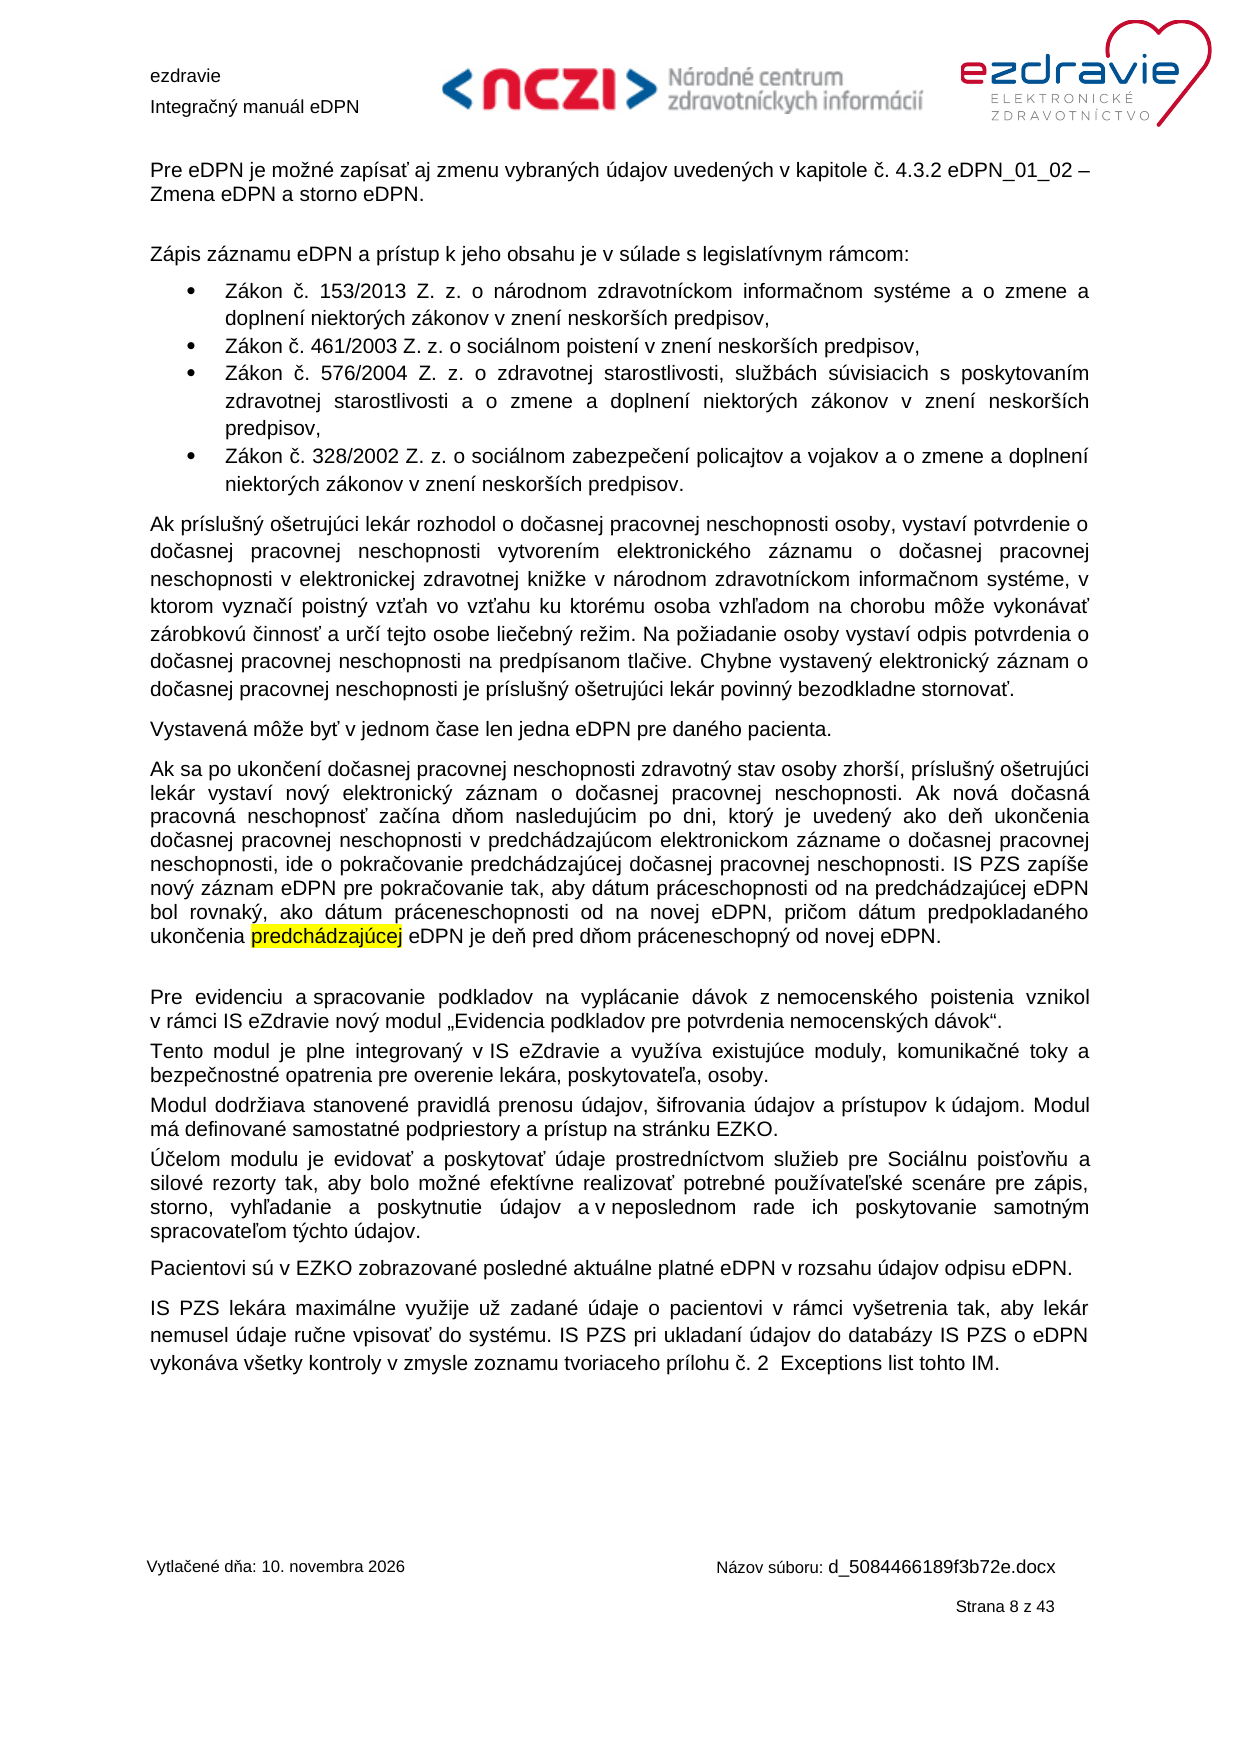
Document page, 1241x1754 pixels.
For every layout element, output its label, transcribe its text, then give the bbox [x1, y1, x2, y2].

list Zákon č. 328/2002 Z. z. o sociálnom zabezpečení policajtov a vojakov a o zmene a doplnení niektorých zákonov v znení neskorších predpisov. [187, 444, 1090, 495]
list Zákon č. 576/2004 Z. z. o zdravotnej starostlivosti, službách súvisiacich s poskytovaním zdravotnej starostlivosti a o zmene a doplnení niektorých zákonov v znení neskorších predpisov, [187, 361, 1090, 440]
text Ak sa po ukončení dočasnej pracovnej neschopnosti zdravotný stav osoby zhorší, príslušný ošetrujúci lekár vystaví nový elektronický záznam o dočasnej pracovnej neschopnosti. Ak nová dočasná pracovná neschopnosť začína dňom nasledujúcim po dni, ktorý je uvedený ako deň ukončenia dočasnej pracovnej neschopnosti v predchádzajúcom elektronickom zázname o dočasnej pracovnej neschopnosti, ide o pokračovanie predchádzajúcej dočasnej pracovnej neschopnosti. IS PZS zapíše nový záznam eDPN pre pokračovanie tak, aby dátum práceschopnosti od na predchádzajúcej eDPN bol rovnaký, ako dátum práceneschopnosti od na novej eDPN, pričom dátum predpokladaného ukončenia predchádzajúcej eDPN je deň pred dňom práceneschopný od novej eDPN. [150, 756, 1090, 948]
text Tento modul je plne integrovaný v IS eZdravie a využíva existujúce moduly, komunikačné toky a bezpečnostné opatrenia pre overenie lekára, poskytovateľa, osoby. [150, 1039, 1090, 1087]
list Zákon č. 461/2003 Z. z. o sociálnom poistení v znení neskorších predpisov, [187, 333, 1090, 358]
text Ak príslušný ošetrujúci lekár rozhodol o dočasnej pracovnej neschopnosti osoby, vystaví potvrdenie o dočasnej pracovnej neschopnosti vytvorením elektronického záznamu o dočasnej pracovnej neschopnosti v elektronickej zdravotnej knižke v národnom zdravotníckom informačnom systéme, v ktorom vyznačí poistný vzťah vo vzťahu ku ktorému osoba vzhľadom na chorobu môže vykonávať zárobkovú činnosť a určí tejto osobe liečebný režim. Na požiadanie osoby vystaví odpis potvrdenia o dočasnej pracovnej neschopnosti na predpísanom tlačive. Chybne vystavený elektronický záznam o dočasnej pracovnej neschopnosti je príslušný ošetrujúci lekár povinný bezodkladne stornovať. [150, 511, 1090, 700]
text Pacientovi sú v EZKO zobrazované posledné aktuálne platné eDPN v rozsahu údajov odpisu eDPN. [150, 1255, 1090, 1279]
text Modul dodržiava stanovené pravidlá prenosu údajov, šifrovania údajov a prístupov k údajom. Modul má definované samostatné podpriestory a prístup na stránku EZKO. [150, 1093, 1090, 1141]
picture [961, 20, 1212, 127]
text Pre evidenciu a spracovanie podkladov na vyplácanie dávok z nemocenského poistenia vznikol v rámci IS eZdravie nový modul „Evidencia podkladov pre potvrdenia nemocenských dávok“. [150, 984, 1090, 1032]
text Zápis záznamu eDPN a prístup k jeho obsahu je v súlade s legislatívnym rámcom: [150, 242, 1090, 266]
text Vystavená môže byť v jednom čase len jedna eDPN pre daného pacienta. [150, 716, 1090, 740]
text Pre eDPN je možné zapísať aj zmenu vybraných údajov uvedených v kapitole č. 4.3.2 eDPN_01_02 – Zmena eDPN a storno eDPN. [150, 158, 1090, 206]
text IS PZS lekára maximálne využije už zadané údaje o pacientovi v rámci vyšetrenia tak, aby lekár nemusel údaje ručne vpisovať do systému. IS PZS pri ukladaní údajov do databázy IS PZS o eDPN vykonáva všetky kontroly v zmysle zoznamu tvoriaceho prílohu č. 2 Exceptions list tohto IM. [150, 1295, 1090, 1374]
picture [442, 67, 924, 114]
text Účelom modulu je evidovať a poskytovať údaje prostredníctvom služieb pre Sociálnu poisťovňu a silové rezorty tak, aby bolo možné efektívne realizovať potrebné používateľské scenáre pre zápis, storno, vyhľadanie a poskytnutie údajov a v neposlednom rade ich poskytovanie samotným spracovateľom týchto údajov. [150, 1147, 1090, 1243]
list Zákon č. 153/2013 Z. z. o národnom zdravotníckom informačnom systéme a o zmene a doplnení niektorých zákonov v znení neskorších predpisov, [187, 278, 1090, 330]
